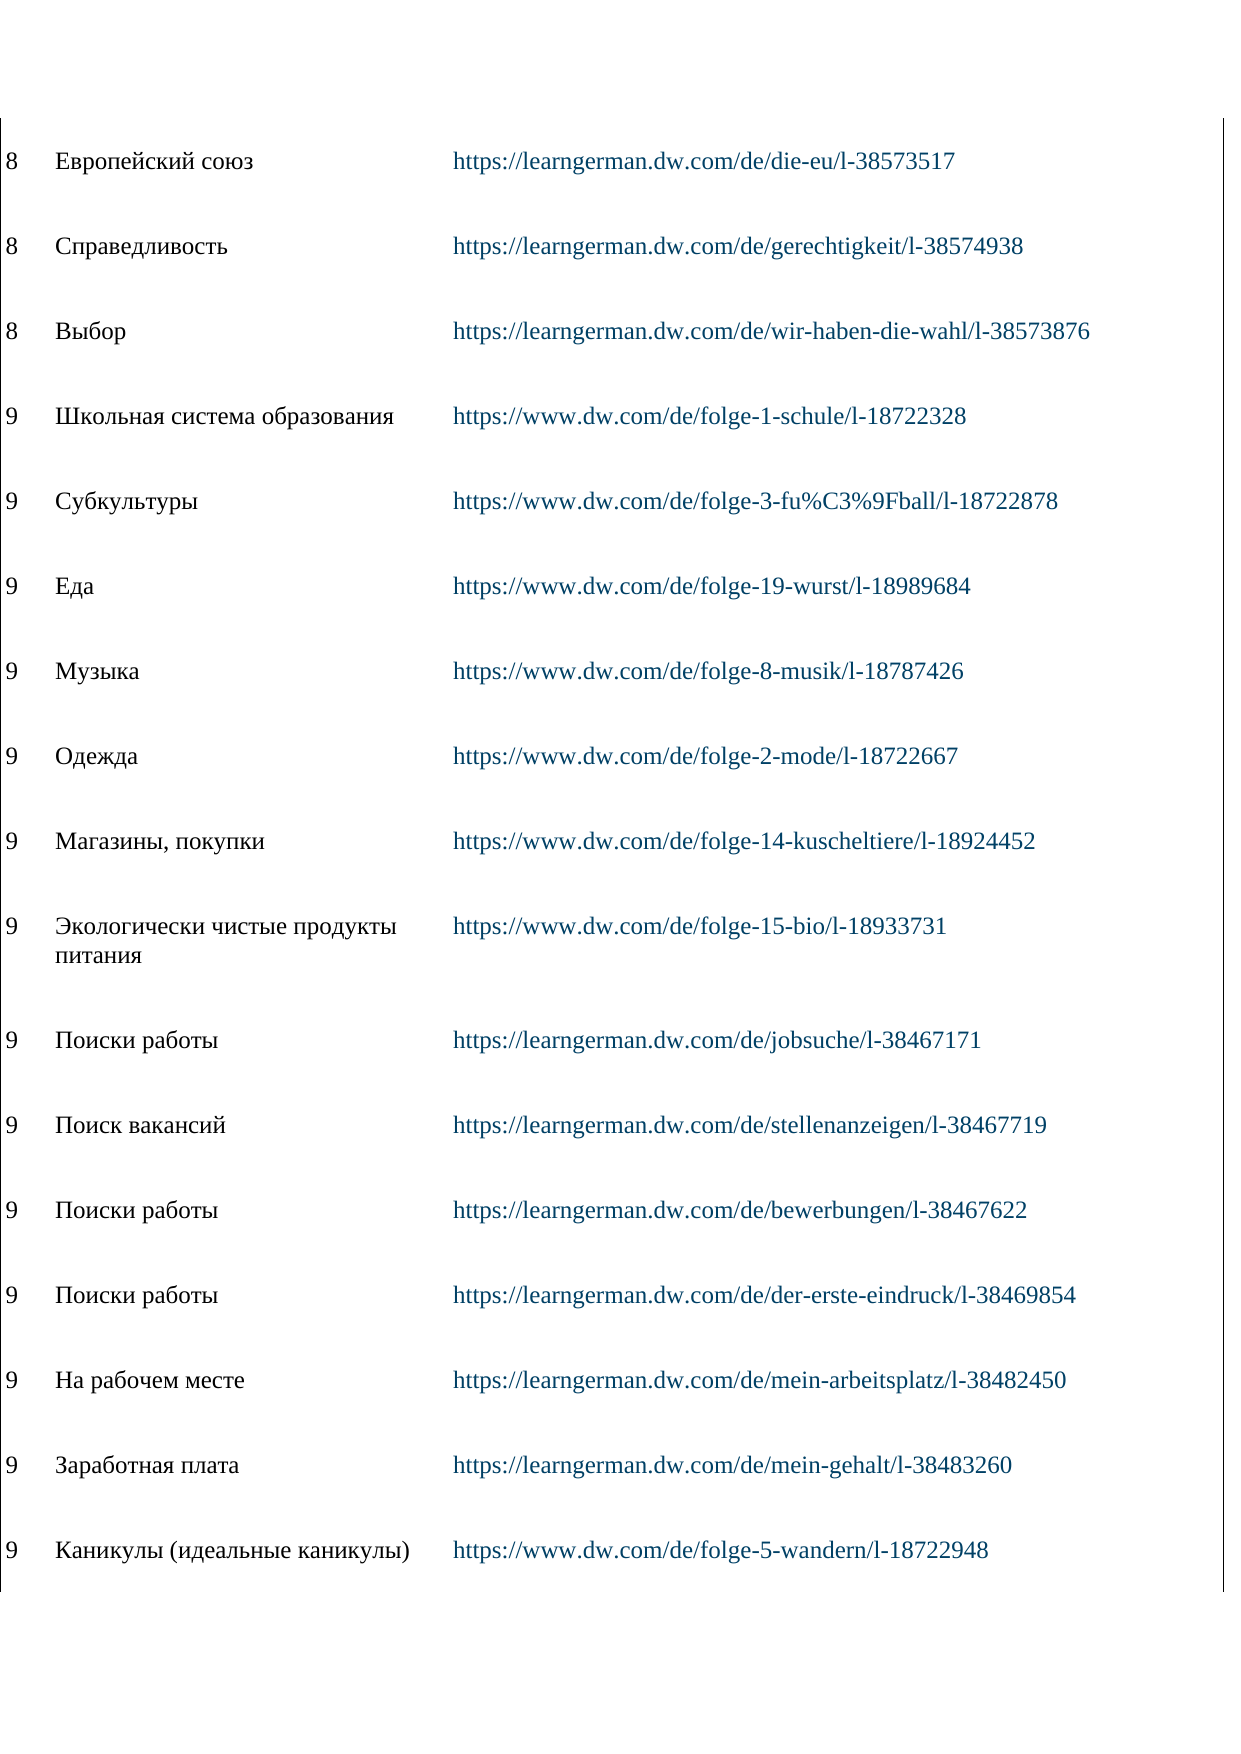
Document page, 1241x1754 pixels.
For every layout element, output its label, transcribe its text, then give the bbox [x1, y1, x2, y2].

table_cell На рабочем месте [50, 1337, 448, 1422]
table_cell 9 [1, 798, 50, 883]
table_cell https://learngerman.dw.com/de/mein-arbeitsplatz/l-38482450 [448, 1337, 1223, 1422]
table_cell Школьная система образования [50, 373, 448, 458]
table_cell Одежда [50, 713, 448, 798]
table_cell https://learngerman.dw.com/de/der-erste-eindruck/l-38469854 [448, 1252, 1223, 1337]
table_cell https://www.dw.com/de/folge-15-bio/l-18933731 [448, 883, 1223, 997]
table_cell 9 [1, 1422, 50, 1507]
table_cell https://learngerman.dw.com/de/gerechtigkeit/l-38574938 [448, 203, 1223, 288]
table_cell 9 [1, 1082, 50, 1167]
table_cell https://learngerman.dw.com/de/wir-haben-die-wahl/l-38573876 [448, 288, 1223, 373]
table_cell 9 [1, 628, 50, 713]
table_cell https://learngerman.dw.com/de/stellenanzeigen/l-38467719 [448, 1082, 1223, 1167]
table_cell 9 [1, 1167, 50, 1252]
table_cell Экологически чистые продукты питания [50, 883, 448, 997]
table_cell 9 [1, 713, 50, 798]
table_cell https://www.dw.com/de/folge-2-mode/l-18722667 [448, 713, 1223, 798]
table_cell 8 [1, 203, 50, 288]
table_cell https://learngerman.dw.com/de/die-eu/l-38573517 [448, 118, 1223, 203]
table_cell Магазины, покупки [50, 798, 448, 883]
table_cell Выбор [50, 288, 448, 373]
table_cell 9 [1, 543, 50, 628]
table_cell 9 [1, 1337, 50, 1422]
table_cell https://www.dw.com/de/folge-5-wandern/l-18722948 [448, 1507, 1223, 1592]
table_cell https://www.dw.com/de/folge-1-schule/l-18722328 [448, 373, 1223, 458]
table_cell Поиски работы [50, 1167, 448, 1252]
table_cell Субкультуры [50, 458, 448, 543]
table_cell https://www.dw.com/de/folge-3-fu%C3%9Fball/l-18722878 [448, 458, 1223, 543]
table_cell 9 [1, 997, 50, 1082]
table_cell Заработная плата [50, 1422, 448, 1507]
table_cell https://www.dw.com/de/folge-8-musik/l-18787426 [448, 628, 1223, 713]
table_cell https://www.dw.com/de/folge-14-kuscheltiere/l-18924452 [448, 798, 1223, 883]
table_cell https://learngerman.dw.com/de/jobsuche/l-38467171 [448, 997, 1223, 1082]
table_cell Каникулы (идеальные каникулы) [50, 1507, 448, 1592]
table_cell 9 [1, 373, 50, 458]
table_cell 8 [1, 288, 50, 373]
table_cell Поиски работы [50, 997, 448, 1082]
table_cell Справедливость [50, 203, 448, 288]
table_cell Поиск вакансий [50, 1082, 448, 1167]
table_cell 9 [1, 1507, 50, 1592]
table_cell 8 [1, 118, 50, 203]
table_cell 9 [1, 458, 50, 543]
table_cell https://learngerman.dw.com/de/bewerbungen/l-38467622 [448, 1167, 1223, 1252]
table_cell https://learngerman.dw.com/de/mein-gehalt/l-38483260 [448, 1422, 1223, 1507]
table_cell Еда [50, 543, 448, 628]
table_cell Европейский союз [50, 118, 448, 203]
table_cell https://www.dw.com/de/folge-19-wurst/l-18989684 [448, 543, 1223, 628]
table_cell Музыка [50, 628, 448, 713]
table_cell 9 [1, 883, 50, 997]
table_cell 9 [1, 1252, 50, 1337]
table_cell Поиски работы [50, 1252, 448, 1337]
